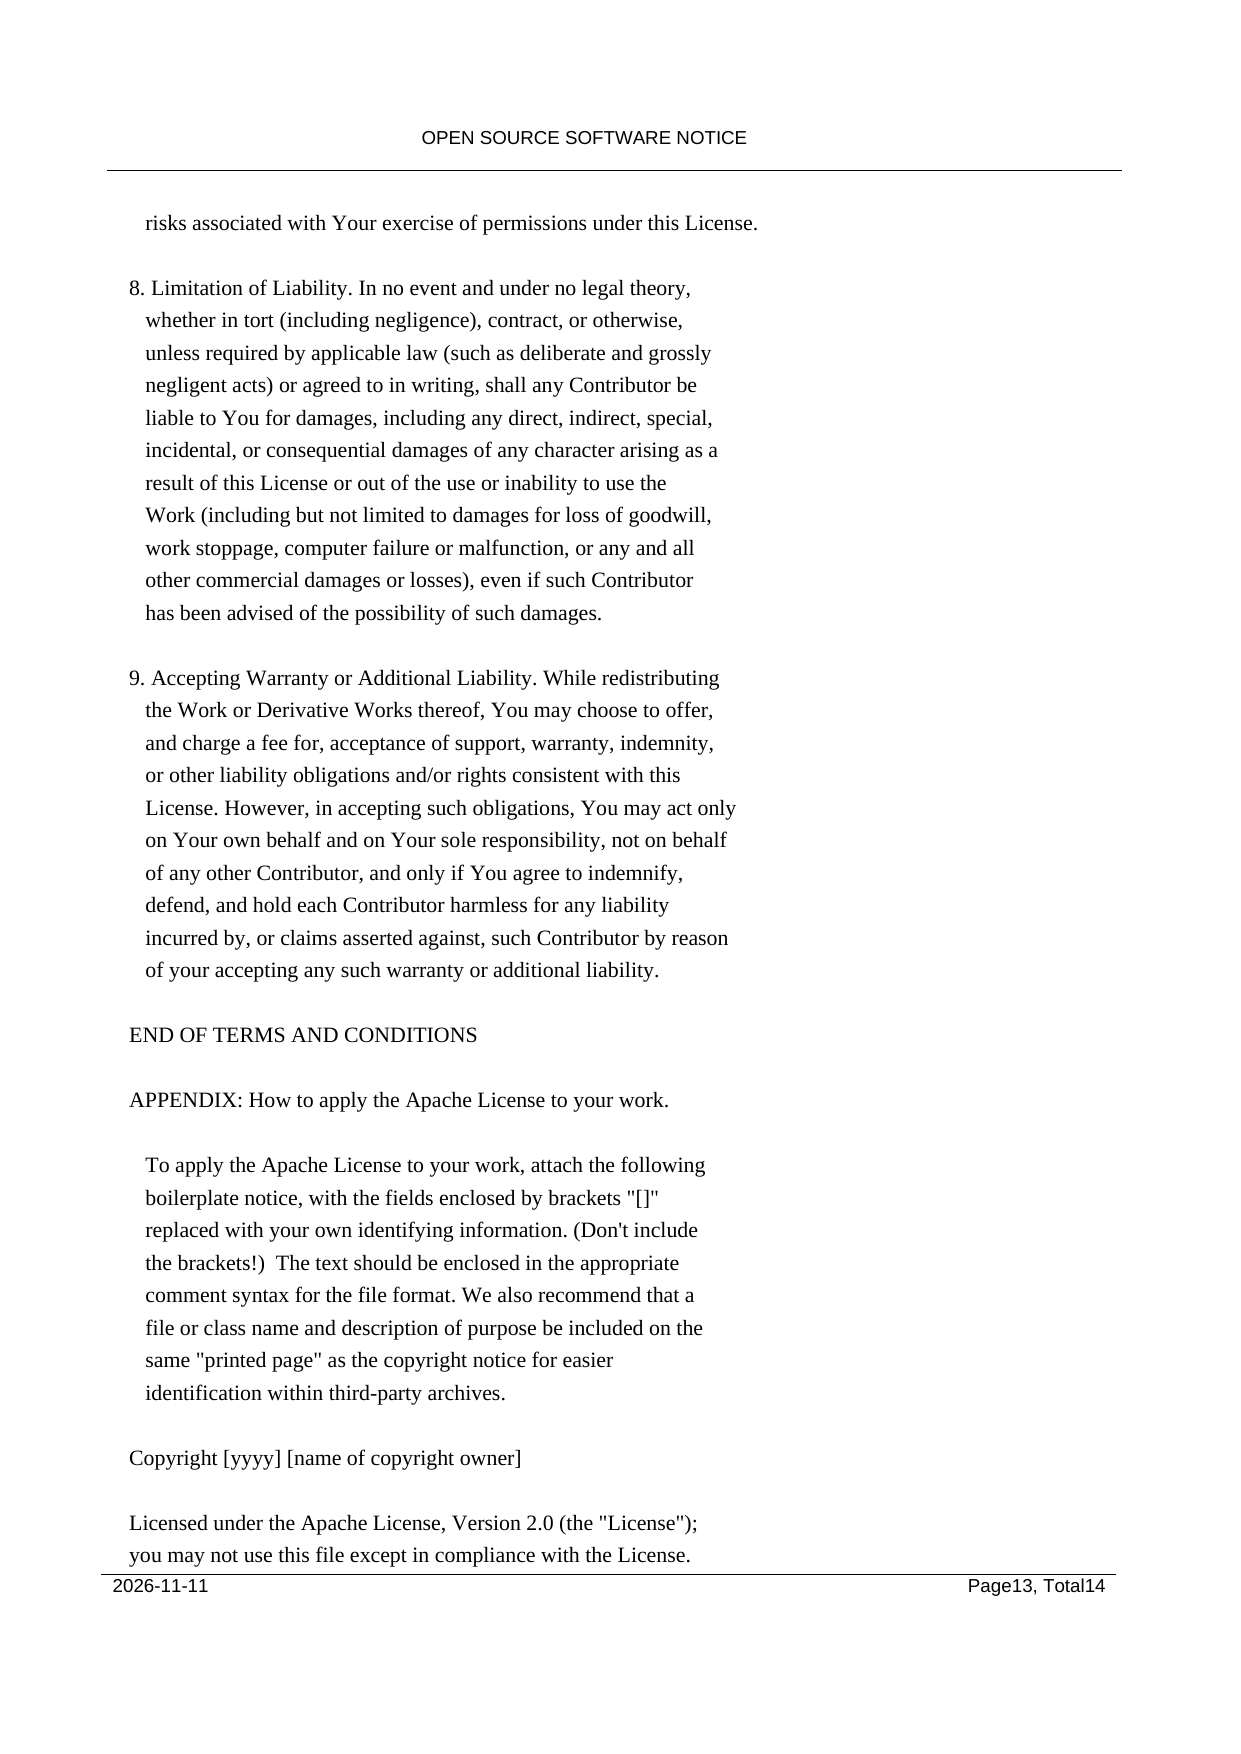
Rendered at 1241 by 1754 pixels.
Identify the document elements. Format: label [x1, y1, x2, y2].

text [112, 206, 1128, 1571]
